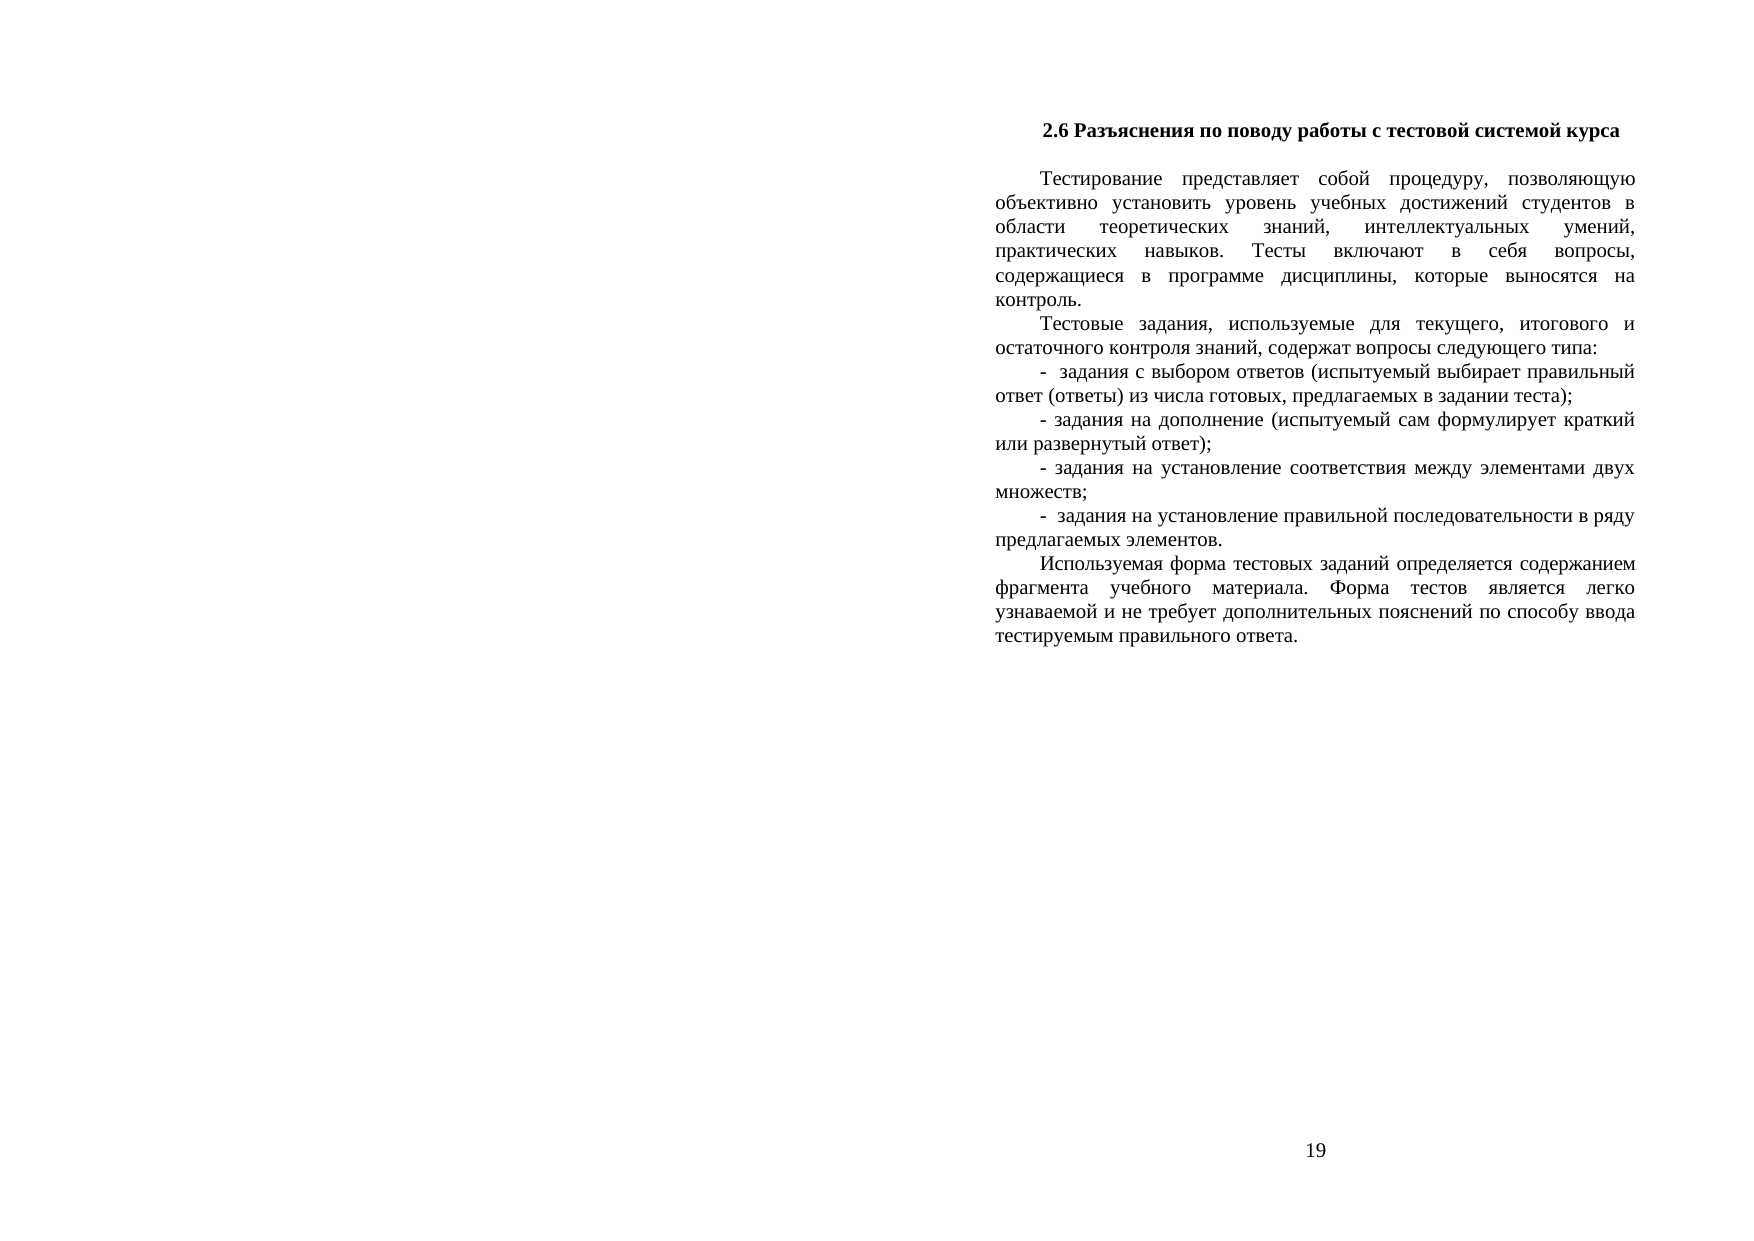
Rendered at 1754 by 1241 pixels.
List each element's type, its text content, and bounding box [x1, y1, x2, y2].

text Тестирование представляет собой процедуру, позволяющую объективно установить уровень учебных достижений студентов в области теоретических знаний, интеллектуальных умений, практических навыков. Тесты включают в себя вопросы, содержащиеся в программе дисциплины, которые выносятся на контроль. [995, 166, 1636, 311]
subtitle 2.6 Разъяснения по поводу работы с тестовой системой курса [995, 118, 1636, 142]
text - задания на установление правильной последовательности в ряду предлагаемых элементов. [995, 503, 1636, 551]
text Тестовые задания, используемые для текущего, итогового и остаточного контроля знаний, содержат вопросы следующего типа: [995, 311, 1636, 359]
text - задания на дополнение (испытуемый сам формулирует краткий или развернутый ответ); [995, 407, 1636, 455]
text - задания с выбором ответов (испытуемый выбирает правильный ответ (ответы) из числа готовых, предлагаемых в задании теста); [995, 359, 1636, 407]
text Используемая форма тестовых заданий определяется содержанием фрагмента учебного материала. Форма тестов является легко узнаваемой и не требует дополнительных пояснений по способу ввода тестируемым правильного ответа. [995, 551, 1636, 647]
text - задания на установление соответствия между элементами двух множеств; [995, 455, 1636, 503]
